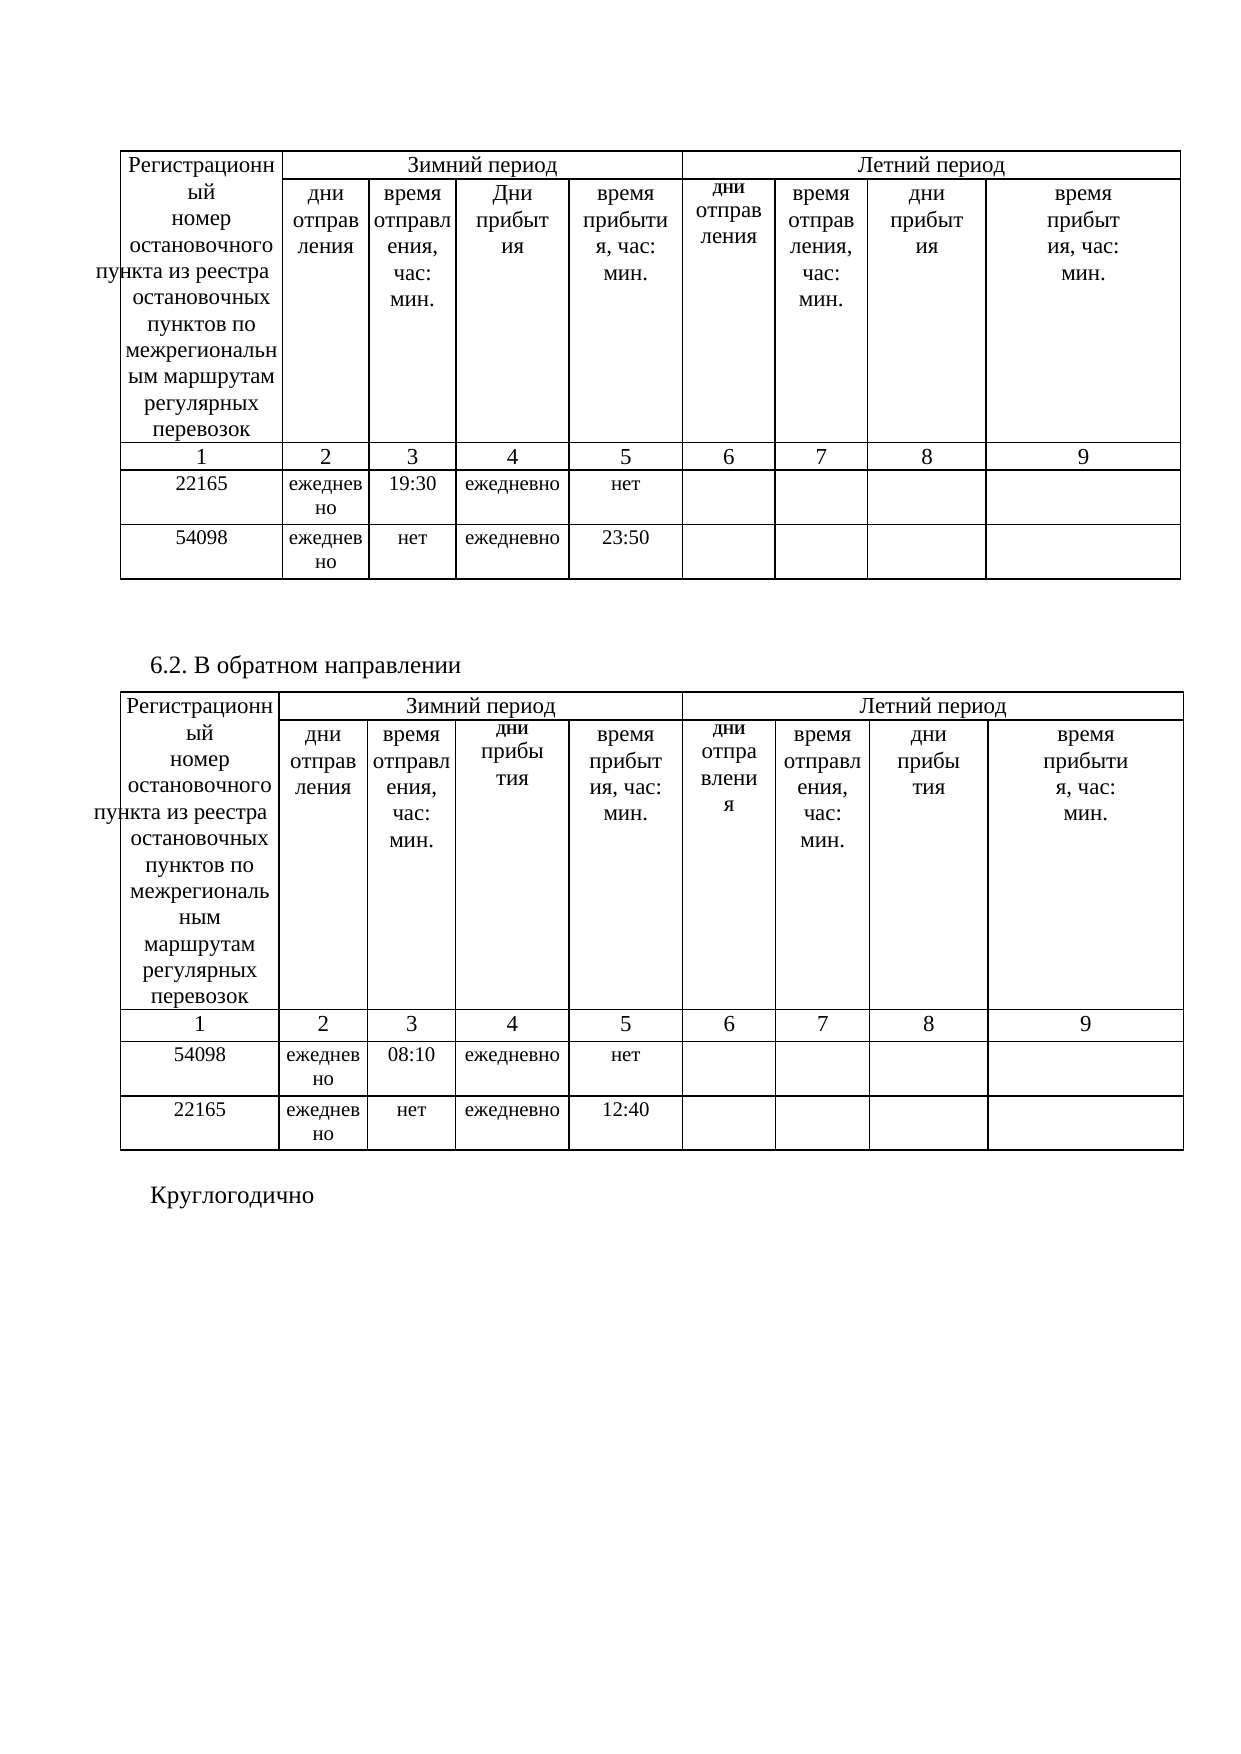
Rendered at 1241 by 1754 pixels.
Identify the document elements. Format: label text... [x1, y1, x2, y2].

table_cell 08:10 [368, 1042, 455, 1095]
table_cell [683, 1097, 775, 1149]
table_cell [870, 1042, 987, 1095]
table_cell 3 [370, 443, 455, 469]
table_cell [776, 525, 867, 578]
table_cell нет [570, 1042, 682, 1095]
table_cell 6 [683, 1010, 775, 1041]
table_cell 23:50 [570, 525, 682, 578]
table_cell 1 [121, 1010, 278, 1041]
table_cell [989, 1097, 1183, 1149]
table_cell [987, 525, 1180, 578]
text 6.2. В обратном направлении [150, 650, 1090, 678]
table_cell 5 [570, 1010, 682, 1041]
table_cell нет [570, 471, 682, 524]
table_cell дни прибы тия [870, 721, 987, 1009]
table_cell ежедневно [456, 1097, 568, 1149]
table_cell время прибыт ия, час: мин. [987, 180, 1180, 441]
table_header Регистрационный номер остановочного пункта из реестра остановочных пунктов по межрегиональным маршрутам регулярных перевозок [121, 152, 282, 441]
table_cell время отправ ления, час: мин. [776, 180, 867, 441]
table_cell 54098 [121, 525, 282, 578]
table_cell 7 [776, 1010, 869, 1041]
table_cell 2 [280, 1010, 367, 1041]
table_cell ежедневно [457, 471, 568, 524]
table_cell 3 [368, 1010, 455, 1041]
table_header Зимний период [280, 693, 682, 719]
table_cell 1 [121, 443, 282, 469]
table_cell ДНИ отправ ления [683, 180, 774, 441]
table_cell дни отправ ления [280, 721, 367, 1009]
table_cell нет [368, 1097, 455, 1149]
table_cell 2 [283, 443, 368, 469]
table_cell ежедневно [280, 1042, 367, 1095]
table_cell ДНИ отпра влени я [683, 721, 775, 1009]
table_cell 12:40 [570, 1097, 682, 1149]
table_cell [683, 525, 774, 578]
table_header Зимний период [283, 152, 682, 178]
table_cell 8 [868, 443, 985, 469]
table_cell [989, 1042, 1183, 1095]
table_cell [868, 525, 985, 578]
table_cell 22165 [121, 1097, 278, 1149]
table_cell время отправл ения, час: мин. [776, 721, 869, 1009]
table_cell 4 [457, 443, 568, 469]
text Круглогодично [150, 1180, 1090, 1208]
table_cell [987, 471, 1180, 524]
table_cell время прибыти я, час: мин. [570, 180, 682, 441]
table_cell ежедневно [283, 525, 368, 578]
table_cell время отправл ения, час: мин. [368, 721, 455, 1009]
table_cell ежедневно [283, 471, 368, 524]
table_cell 4 [456, 1010, 568, 1041]
table_cell [868, 471, 985, 524]
table_header Летний период [683, 693, 1183, 719]
table_header Регистрационный номер остановочного пункта из реестра остановочных пунктов по межрегиональным маршрутам регулярных перевозок [121, 693, 278, 1009]
table_cell 7 [776, 443, 867, 469]
table_cell ежедневно [457, 525, 568, 578]
table_cell [776, 1097, 869, 1149]
table_cell время отправл ения, час: мин. [370, 180, 455, 441]
table_cell 54098 [121, 1042, 278, 1095]
table_cell 9 [987, 443, 1180, 469]
table_cell ежедневно [456, 1042, 568, 1095]
table_cell нет [370, 525, 455, 578]
table_cell дни прибыт ия [868, 180, 985, 441]
table_header Летний период [683, 152, 1180, 178]
table_cell время прибыти я, час: мин. [989, 721, 1183, 1009]
table_cell [776, 1042, 869, 1095]
table_cell дни отправ ления [283, 180, 368, 441]
table_cell 19:30 [370, 471, 455, 524]
table_cell [776, 471, 867, 524]
table_cell 5 [570, 443, 682, 469]
table_cell ДНИ прибы тия [456, 721, 568, 1009]
table_cell 6 [683, 443, 774, 469]
table_cell 22165 [121, 471, 282, 524]
table_cell 9 [989, 1010, 1183, 1041]
table_cell ежедневно [280, 1097, 367, 1149]
table_cell время прибыт ия, час: мин. [570, 721, 682, 1009]
table_cell [683, 471, 774, 524]
table_cell Дни прибыт ия [457, 180, 568, 441]
table_cell [683, 1042, 775, 1095]
table_cell [870, 1097, 987, 1149]
table_cell 8 [870, 1010, 987, 1041]
